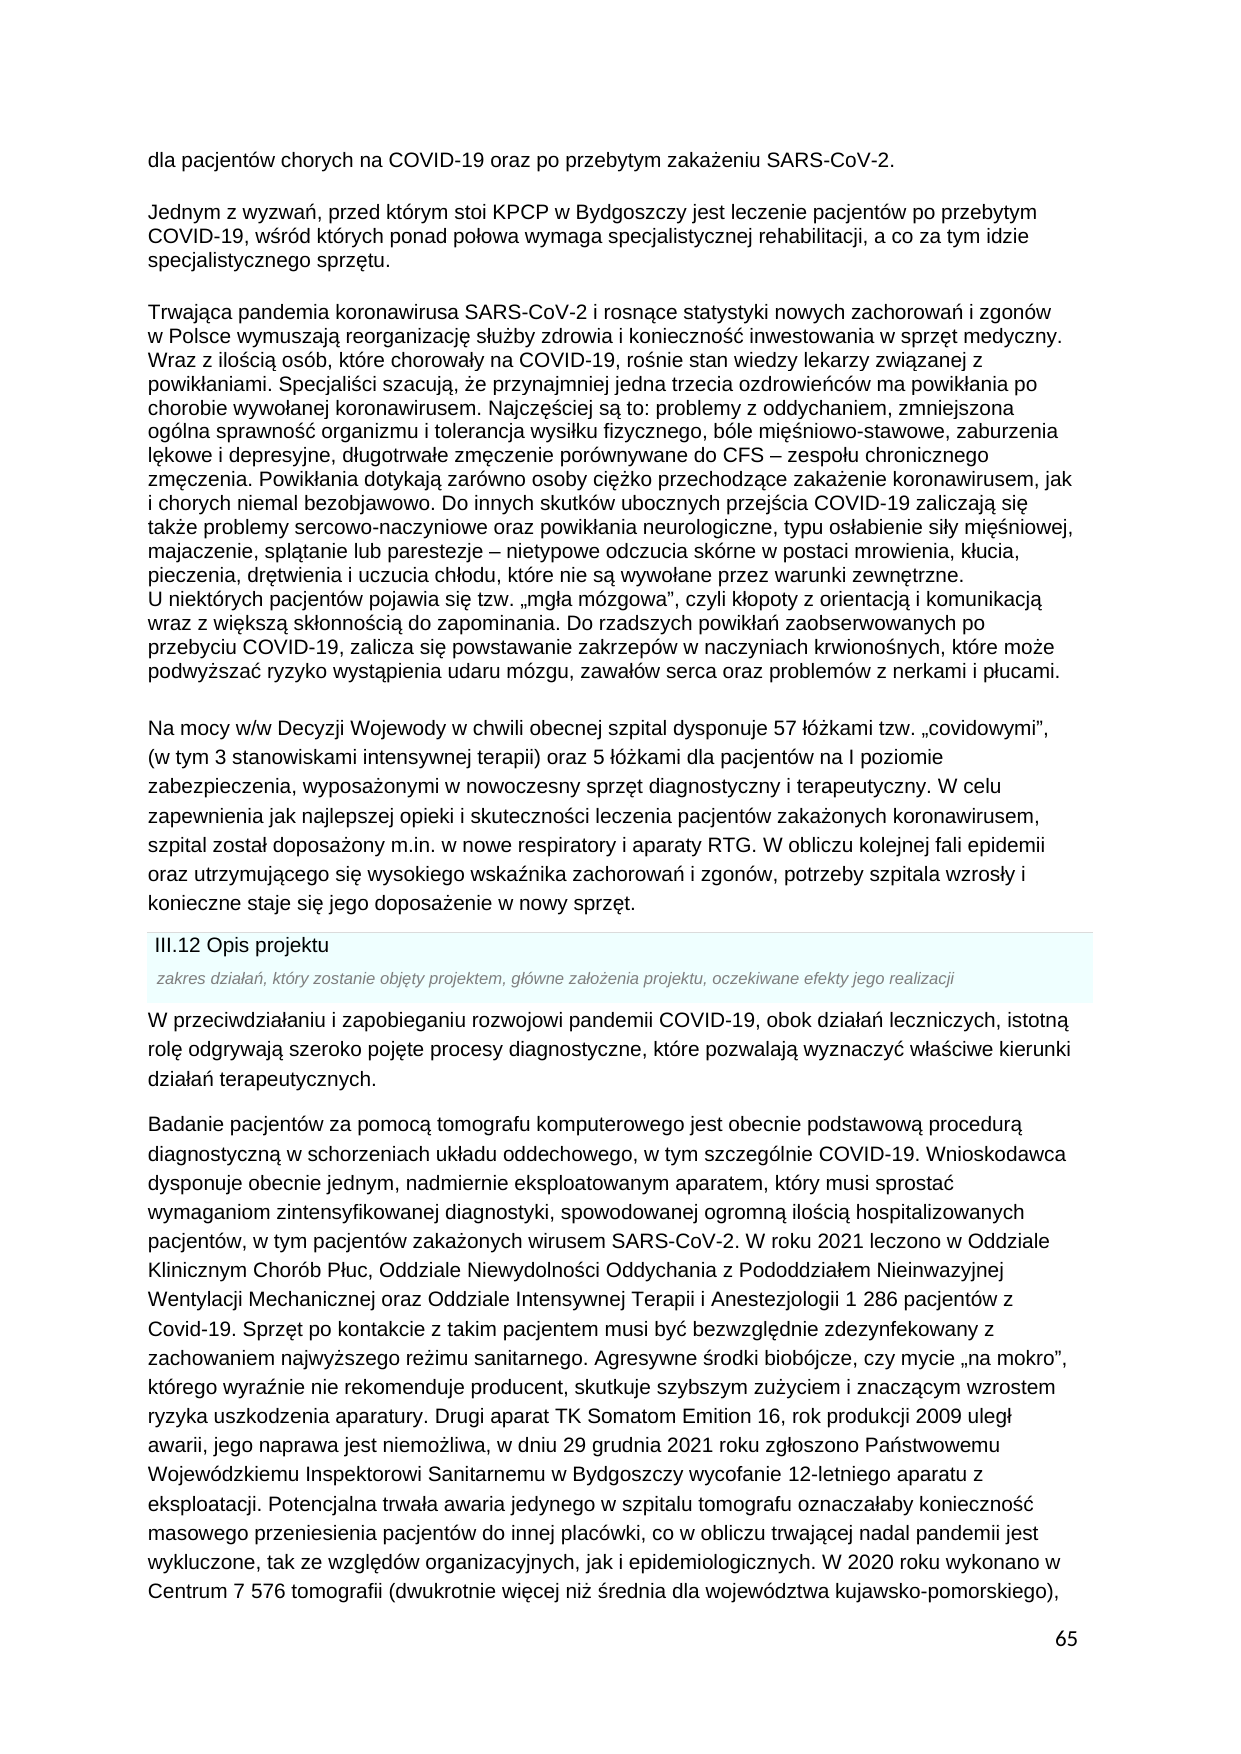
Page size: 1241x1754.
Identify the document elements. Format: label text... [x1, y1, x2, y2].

text Jednym z wyzwań, przed którym stoi KPCP w Bydgoszczy jest leczenie pacjentów po przebytym COVID-19, wśród których ponad połowa wymaga specjalistycznej rehabilitacji, a co za tym idzie specjalistycznego sprzętu. [148, 199, 1078, 299]
text Trwająca pandemia koronawirusa SARS-CoV-2 i rosnące statystyki nowych zachorowań i zgonów w Polsce wymuszają reorganizację służby zdrowia i konieczność inwestowania w sprzęt medyczny. Wraz z ilością osób, które chorowały na COVID-19, rośnie stan wiedzy lekarzy związanej z powikłaniami. Specjaliści szacują, że przynajmniej jedna trzecia ozdrowieńców ma powikłania po chorobie wywołanej koronawirusem. Najczęściej są to: problemy z oddychaniem, zmniejszona ogólna sprawność organizmu i tolerancja wysiłku fizycznego, bóle mięśniowo-stawowe, zaburzenia lękowe i depresyjne, długotrwałe zmęczenie porównywane do CFS – zespołu chronicznego zmęczenia. Powikłania dotykają zarówno osoby ciężko przechodzące zakażenie koronawirusem, jak i chorych niemal bezobjawowo. Do innych skutków ubocznych przejścia COVID-19 zaliczają się także problemy sercowo-naczyniowe oraz powikłania neurologiczne, typu osłabienie siły mięśniowej, majaczenie, splątanie lub parestezje – nietypowe odczucia skórne w postaci mrowienia, kłucia, pieczenia, drętwienia i uczucia chłodu, które nie są wywołane przez warunki zewnętrzne. U niektórych pacjentów pojawia się tzw. „mgła mózgowa”, czyli kłopoty z orientacją i komunikacją wraz z większą skłonnością do zapominania. Do rzadszych powikłań zaobserwowanych po przebyciu COVID-19, zalicza się powstawanie zakrzepów w naczyniach krwionośnych, które może podwyższać ryzyko wystąpienia udaru mózgu, zawałów serca oraz problemów z nerkami i płucami. [148, 299, 1078, 711]
table_header III.12 Opis projektu zakres działań, który zostanie objęty projektem, główne założenia projektu, oczekiwane efekty jego realizacji [147, 933, 1093, 1003]
text W przeciwdziałaniu i zapobieganiu rozwojowi pandemii COVID-19, obok działań leczniczych, istotną rolę odgrywają szeroko pojęte procesy diagnostyczne, które pozwalają wyznaczyć właściwe kierunki działań terapeutycznych. [148, 1003, 1078, 1090]
text Na mocy w/w Decyzji Wojewody w chwili obecnej szpital dysponuje 57 łóżkami tzw. „covidowymi”, (w tym 3 stanowiskami intensywnej terapii) oraz 5 łóżkami dla pacjentów na I poziomie zabezpieczenia, wyposażonymi w nowoczesny sprzęt diagnostyczny i terapeutyczny. W celu zapewnienia jak najlepszej opieki i skuteczności leczenia pacjentów zakażonych koronawirusem, szpital został doposażony m.in. w nowe respiratory i aparaty RTG. W obliczu kolejnej fali epidemii oraz utrzymującego się wysokiego wskaźnika zachorowań i zgonów, potrzeby szpitala wzrosły i konieczne staje się jego doposażenie w nowy sprzęt. [148, 711, 1078, 915]
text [148, 148, 1078, 199]
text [148, 1107, 1078, 1603]
